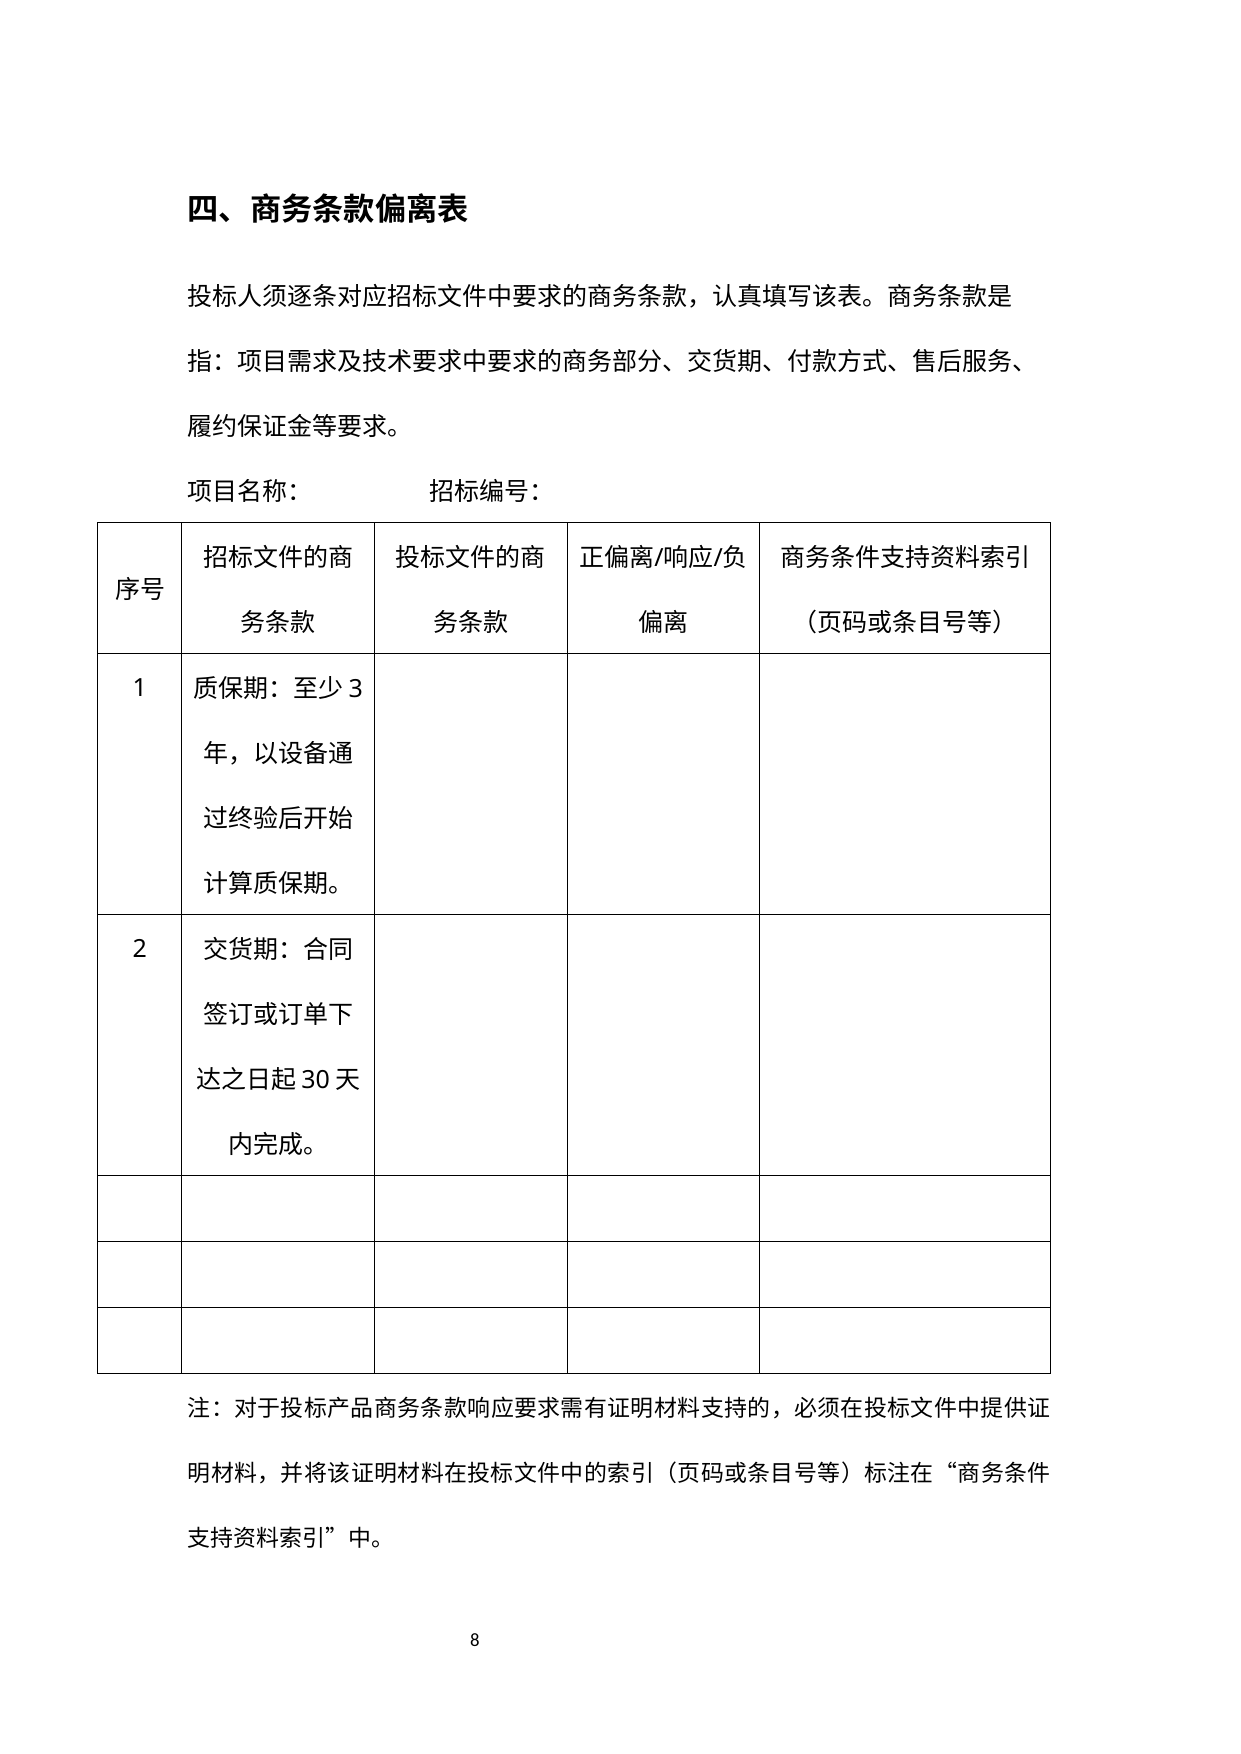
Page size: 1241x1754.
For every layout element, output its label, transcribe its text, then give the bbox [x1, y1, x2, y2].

table_cell [98, 1176, 181, 1241]
table_cell [568, 1308, 759, 1373]
table_cell [568, 1176, 759, 1241]
table_cell 质保期：至少3年，以设备通过终验后开始计算质保期。 [182, 654, 374, 914]
table_cell [568, 915, 759, 1175]
table_cell [98, 1308, 181, 1373]
table_cell [568, 654, 759, 914]
table_cell 2 [98, 915, 181, 1175]
table_cell [375, 1242, 567, 1307]
table_header 序号 [98, 523, 181, 653]
table_cell [182, 1242, 374, 1307]
table_header 商务条件支持资料索引 （页码或条目号等） [760, 523, 1050, 653]
table_header 正偏离/响应/负偏离 [568, 523, 759, 653]
table_cell [375, 1308, 567, 1373]
text 项目名称： 招标编号： [187, 457, 1053, 522]
table_cell [568, 1242, 759, 1307]
text 注：对于投标产品商务条款响应要求需有证明材料支持的，必须在投标文件中提供证明材料，并将该证明材料在投标文件中的索引（页码或条目号等）标注在“商务条件支持资料索引”中。 [187, 1374, 1053, 1569]
table_cell [182, 1176, 374, 1241]
table_cell 1 [98, 654, 181, 914]
table_cell [375, 915, 567, 1175]
text 投标人须逐条对应招标文件中要求的商务条款，认真填写该表。商务条款是指：项目需求及技术要求中要求的商务部分、交货期、付款方式、售后服务、履约保证金等要求。 [187, 262, 1053, 457]
table_cell [375, 1176, 567, 1241]
table_cell [760, 1176, 1050, 1241]
table_cell [760, 1242, 1050, 1307]
table_cell [760, 1308, 1050, 1373]
table_header 招标文件的商务条款 [182, 523, 374, 653]
table_cell [375, 654, 567, 914]
table_cell [760, 915, 1050, 1175]
table_cell 交货期：合同签订或订单下达之日起30天内完成。 [182, 915, 374, 1175]
table_cell [182, 1308, 374, 1373]
table_header 投标文件的商务条款 [375, 523, 567, 653]
table_cell [760, 654, 1050, 914]
subtitle 四、商务条款偏离表 [187, 174, 1053, 239]
table_cell [98, 1242, 181, 1307]
